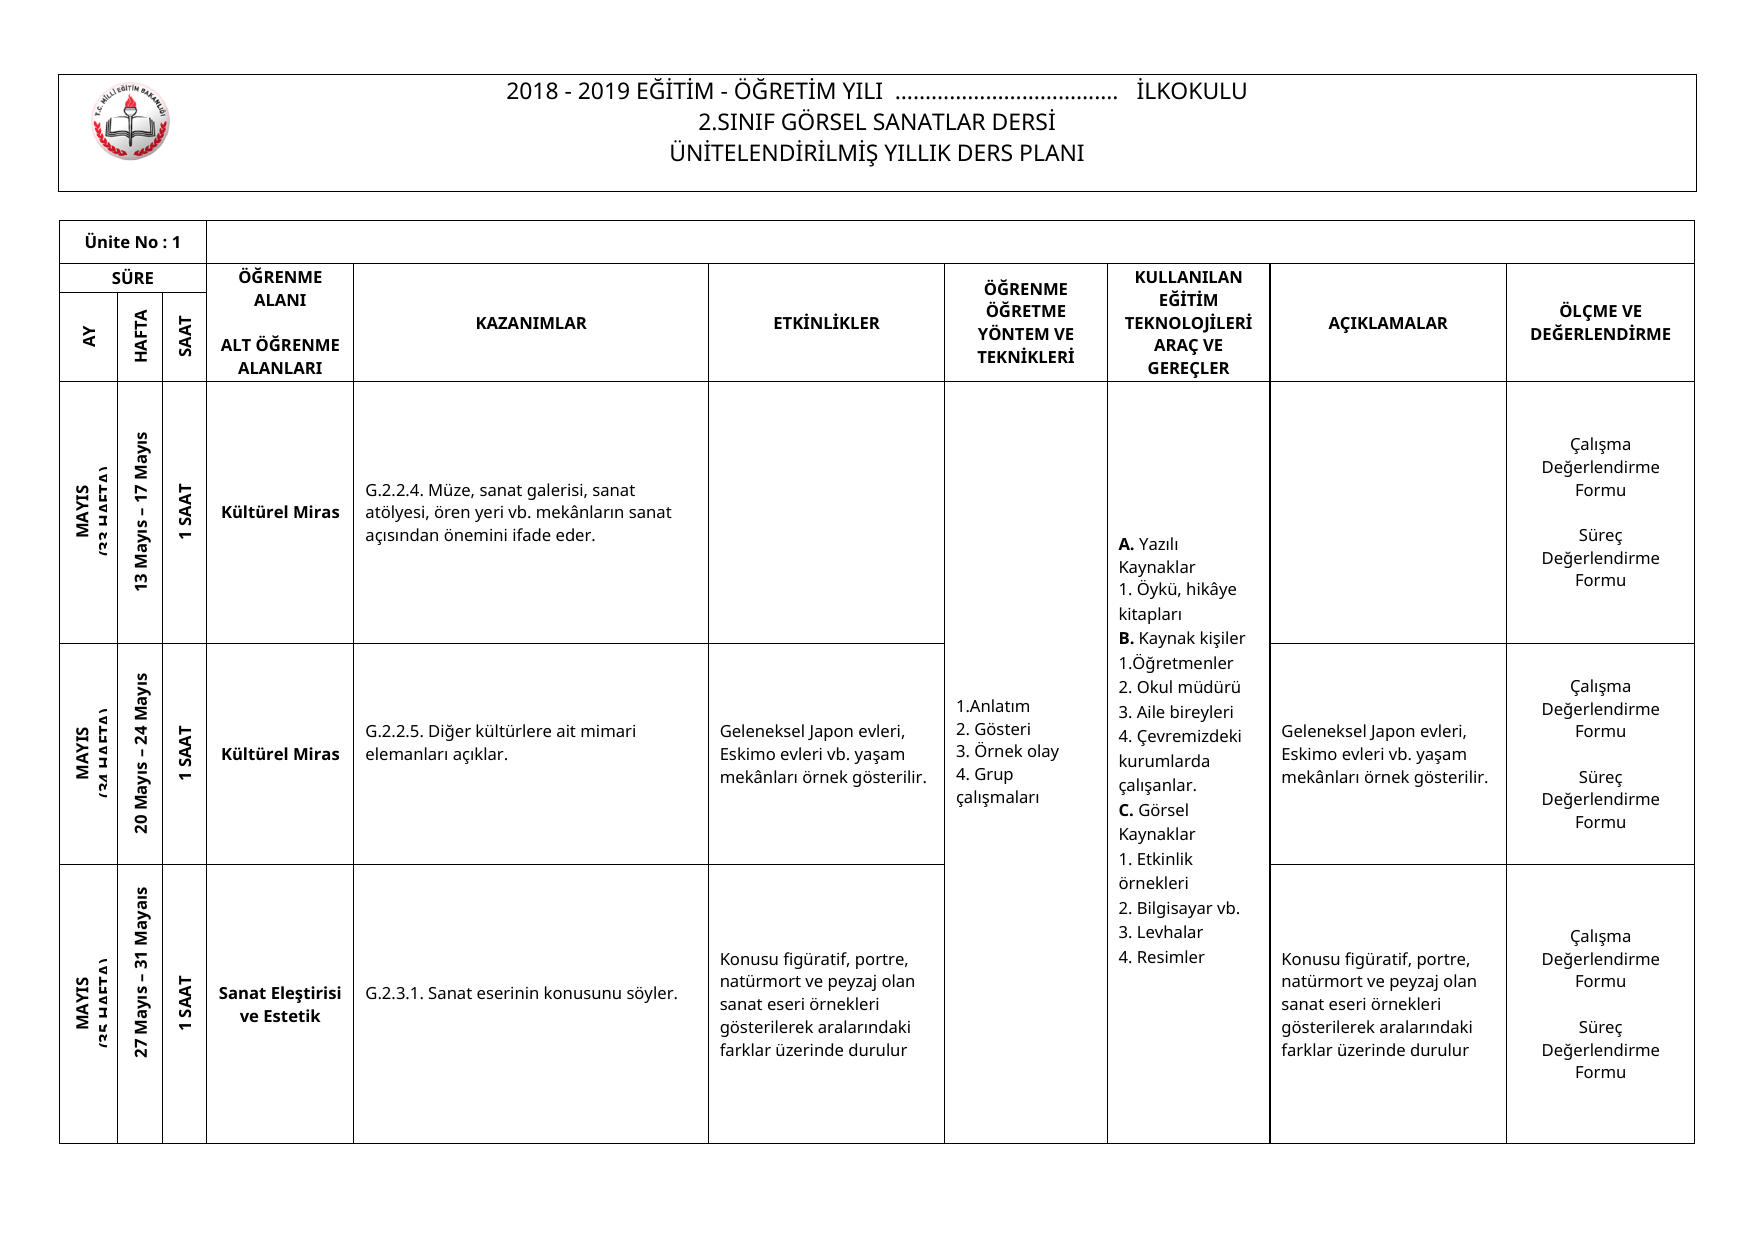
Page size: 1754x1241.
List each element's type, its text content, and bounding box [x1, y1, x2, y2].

table_cell ETKİNLİKLER [709, 264, 944, 381]
table_cell MAYIS (35.HAFTA) [60, 865, 117, 1143]
table_cell Çalışma Değerlendirme Formu Süreç Değerlendirme Formu [1507, 382, 1694, 643]
table_cell G.2.3.1. Sanat eserinin konusunu söyler. [354, 865, 708, 1143]
table_cell KAZANIMLAR [354, 264, 708, 381]
table_cell 1 SAAT [163, 382, 206, 643]
table_cell 1 SAAT [163, 865, 206, 1143]
table_cell AÇIKLAMALAR [1271, 264, 1506, 381]
picture [85, 77, 175, 167]
table_cell 13 Mayıs – 17 Mayıs [118, 382, 162, 643]
table_cell ÖLÇME VE DEĞERLENDİRME [1507, 264, 1694, 381]
table_cell [709, 382, 944, 643]
table_cell Konusu figüratif, portre, natürmort ve peyzaj olan sanat eseri örnekleri gösterilerek aralarındaki farklar üzerinde durulur [709, 865, 944, 1143]
table_cell G.2.2.5. Diğer kültürlere ait mimari elemanları açıklar. [354, 644, 708, 864]
table_cell Çalışma Değerlendirme Formu Süreç Değerlendirme Formu [1507, 644, 1694, 864]
table_cell G.2.2.4. Müze, sanat galerisi, sanat atölyesi, ören yeri vb. mekânların sanat açısından önemini ifade eder. [354, 382, 708, 643]
table_cell Sanat Eleştirisi ve Estetik [207, 865, 353, 1143]
table_cell ÖĞRENME ALANI ALT ÖĞRENME ALANLARI [207, 264, 353, 381]
table_cell A. Yazılı Kaynaklar 1. Öykü, hikâye kitapları B. Kaynak kişiler 1.Öğretmenler 2. Okul müdürü 3. Aile bireyleri 4. Çevremizdeki kurumlarda çalışanlar. C. Görsel Kaynaklar 1. Etkinlik örnekleri 2. Bilgisayar vb. 3. Levhalar 4. Resimler [1108, 382, 1269, 1143]
table_cell Kültürel Miras [207, 382, 353, 643]
table_cell HAFTA [118, 293, 162, 381]
table_header [207, 221, 1694, 263]
table_cell ÖĞRENME ÖĞRETME YÖNTEM VE TEKNİKLERİ [945, 264, 1107, 381]
table_cell 20 Mayıs – 24 Mayıs [118, 644, 162, 864]
table_cell [1271, 382, 1506, 643]
table_cell MAYIS (33.HAFTA) [60, 382, 117, 643]
table_cell 1.Anlatım 2. Gösteri 3. Örnek olay 4. Grup çalışmaları [945, 382, 1107, 1143]
table_cell Geleneksel Japon evleri, Eskimo evleri vb. yaşam mekânları örnek gösterilir. [1271, 644, 1506, 864]
table_cell Geleneksel Japon evleri, Eskimo evleri vb. yaşam mekânları örnek gösterilir. [709, 644, 944, 864]
table_cell 27 Mayıs – 31 Mayaıs [118, 865, 162, 1143]
table_cell SÜRE [60, 264, 206, 292]
table_cell SAAT [163, 293, 206, 381]
table_cell 1 SAAT [163, 644, 206, 864]
table_header Ünite No : 1 [60, 221, 206, 263]
table_cell MAYIS (34.HAFTA) [60, 644, 117, 864]
table_cell Çalışma Değerlendirme Formu Süreç Değerlendirme Formu [1507, 865, 1694, 1143]
table_cell AY [60, 293, 117, 381]
table_cell Kültürel Miras [207, 644, 353, 864]
table_cell Konusu figüratif, portre, natürmort ve peyzaj olan sanat eseri örnekleri gösterilerek aralarındaki farklar üzerinde durulur [1271, 865, 1506, 1143]
table_cell KULLANILAN EĞİTİM TEKNOLOJİLERİ ARAÇ VE GEREÇLER [1108, 264, 1269, 381]
